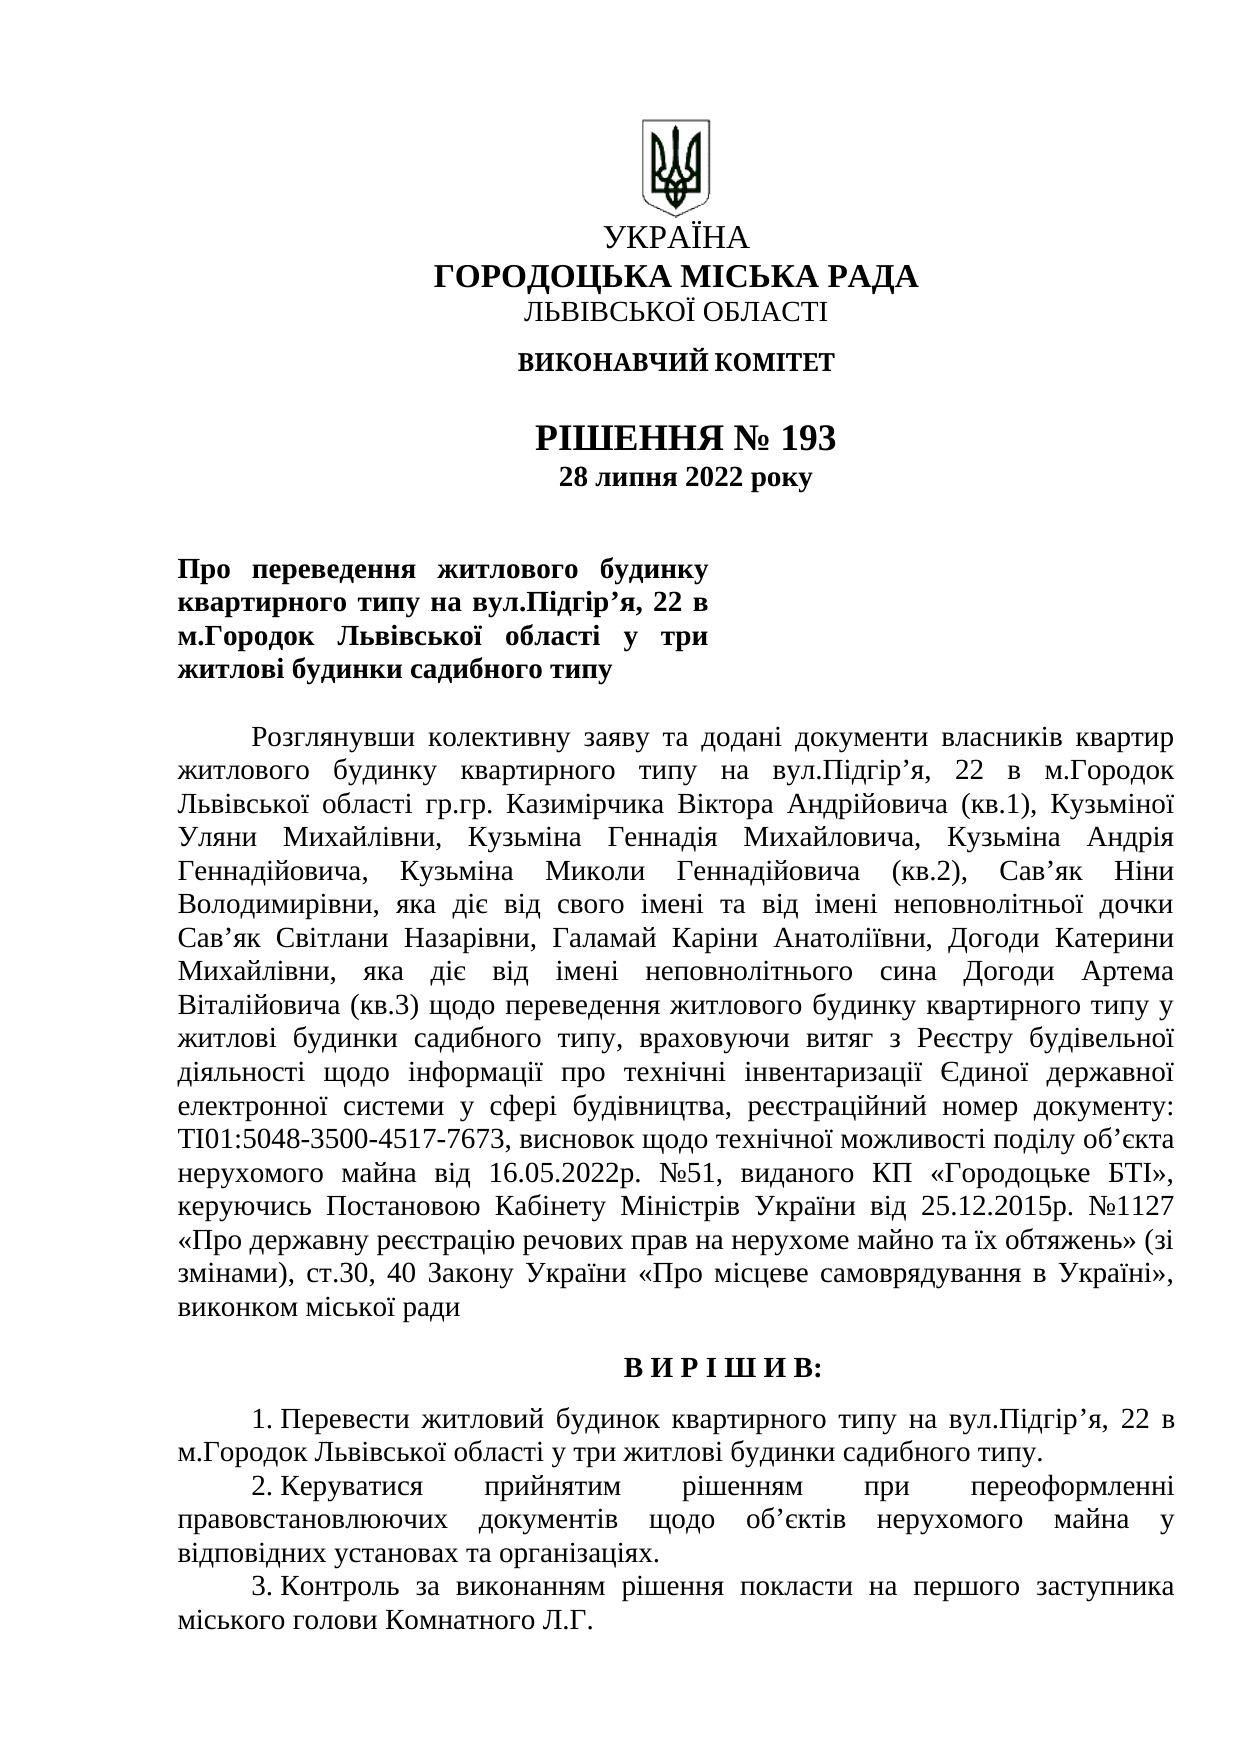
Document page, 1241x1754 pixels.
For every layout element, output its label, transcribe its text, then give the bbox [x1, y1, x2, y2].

list Контроль за виконанням рішення покласти на першого заступника міського голови Комнатного Л.Г. [177, 1568, 1175, 1636]
list Керуватися прийнятим рішенням при переоформленні правовстановлюючих документів щодо об’єктів нерухомого майна у відповідних установах та організаціях. [177, 1468, 1175, 1568]
subtitle ВИКОНАВЧИЙ КОМІТЕТ [177, 348, 1175, 377]
text В И Р І Ш И В: [177, 1350, 1175, 1384]
text ЛЬВІВСЬКОЇ ОБЛАСТІ [177, 294, 1175, 328]
text Розглянувши колективну заяву та додані документи власників квартир житлового будинку квартирного типу на вул.Підгір’я, 22 в м.Городок Львівської області гр.гр. Казимірчика Віктора Андрійовича (кв.1), Кузьміної Уляни Михайлівни, Кузьміна Геннадія Михайловича, Кузьміна Андрія Геннадійовича, Кузьміна Миколи Геннадійовича (кв.2), Сав’як Ніни Володимирівни, яка діє від свого імені та від імені неповнолітньої дочки Сав’як Світлани Назарівни, Галамай Каріни Анатоліївни, Догоди Катерини Михайлівни, яка діє від імені неповнолітнього сина Догоди Артема Віталійовича (кв.3) щодо переведення житлового будинку квартирного типу у житлові будинки садибного типу, враховуючи витяг з Реєстру будівельної діяльності щодо інформації про технічні інвентаризації Єдиної державної електронної системи у сфері будівництва, реєстраційний номер документу: TI01:5048-3500-4517-7673, висновок щодо технічної можливості поділу об’єкта нерухомого майна від 16.05.2022р. №51, виданого КП «Городоцьке БТІ», керуючись Постановою Кабінету Міністрів України від 25.12.2015р. №1127 «Про державну реєстрацію речових прав на нерухоме майно та їх обтяжень» (зі змінами), ст.30, 40 Закону України «Про місцеве самоврядування в Україні», виконком міської ради [177, 719, 1175, 1322]
text РІШЕННЯ № 193 [177, 416, 1194, 459]
text 28 липня 2022 року [177, 459, 1194, 492]
list Перевести житловий будинок квартирного типу на вул.Підгір’я, 22 в м.Городок Львівської області у три житлові будинки садибного типу. [177, 1401, 1175, 1468]
picture [641, 118, 712, 218]
text ГОРОДОЦЬКА МІСЬКА РАДА [177, 256, 1175, 294]
text Про переведення житлового будинку квартирного типу на вул.Підгір’я, 22 в м.Городок Львівської області у три житлові будинки садибного типу [177, 551, 709, 685]
text УКРАЇНА [177, 217, 1175, 256]
